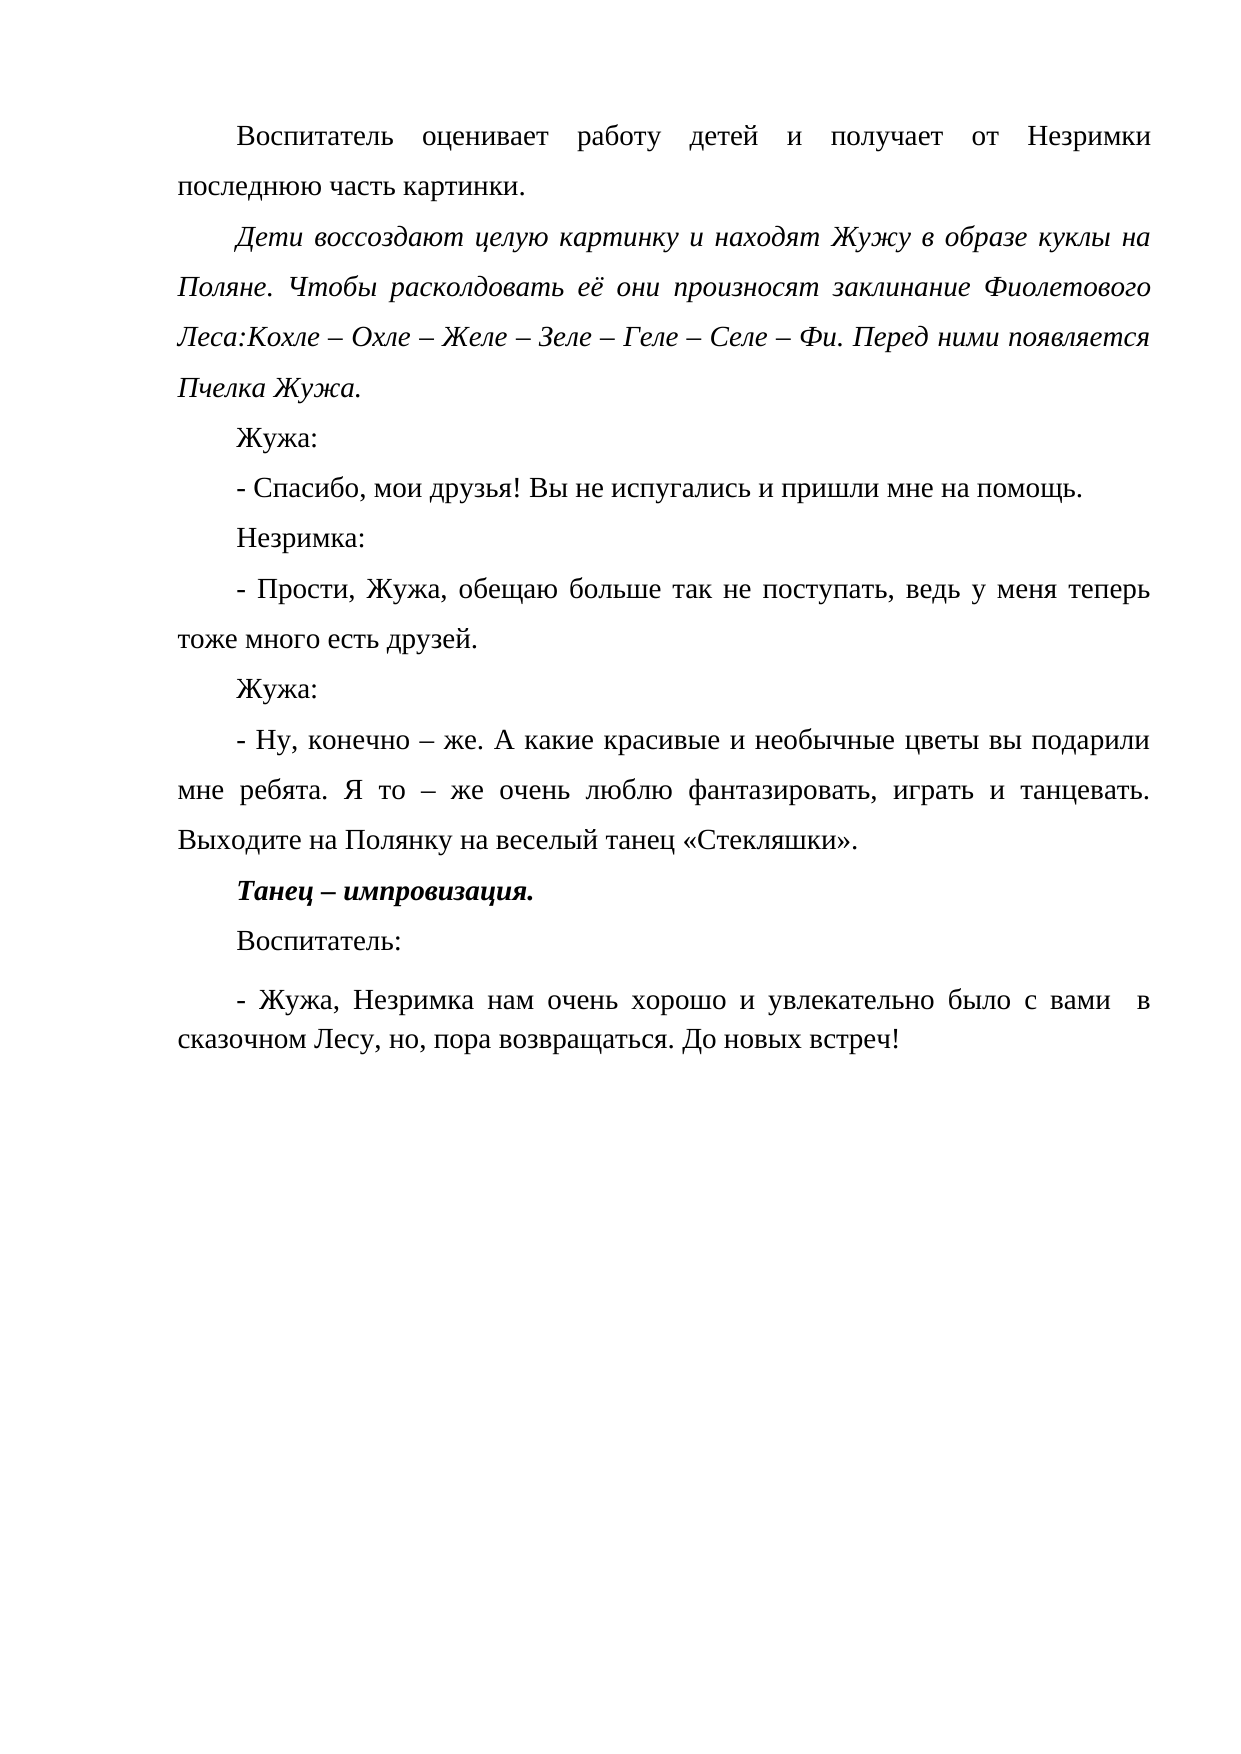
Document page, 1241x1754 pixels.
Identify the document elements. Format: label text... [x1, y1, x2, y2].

text Воспитатель оценивает работу детей и получает от Незримки последнюю часть картинки. [177, 118, 1152, 202]
text Жужа: [177, 420, 1152, 453]
text Воспитатель: [177, 923, 1152, 957]
text Незримка: [177, 521, 1152, 554]
text - Прости, Жужа, обещаю больше так не поступать, ведь у меня теперь тоже много есть друзей. [177, 571, 1152, 655]
text Дети воссоздают целую картинку и находят Жужу в образе куклы на Поляне. Чтобы расколдовать её они произносят заклинание Фиолетового Леса:Кохле – Охле – Желе – Зеле – Геле – Селе – Фи. Перед ними появляется Пчелка Жужа. [177, 219, 1152, 403]
text - Жужа, Незримка нам очень хорошо и увлекательно было с вами в сказочном Лесу, но, пора возвращаться. До новых встреч! [177, 982, 1152, 1054]
text - Спасибо, мои друзья! Вы не испугались и пришли мне на помощь. [177, 470, 1152, 504]
text - Ну, конечно – же. А какие красивые и необычные цветы вы подарили мне ребята. Я то – же очень люблю фантазировать, играть и танцевать. Выходите на Полянку на веселый танец «Стекляшки». [177, 722, 1152, 856]
text Жужа: [177, 672, 1152, 705]
text Танец – импровизация. [177, 873, 1152, 906]
